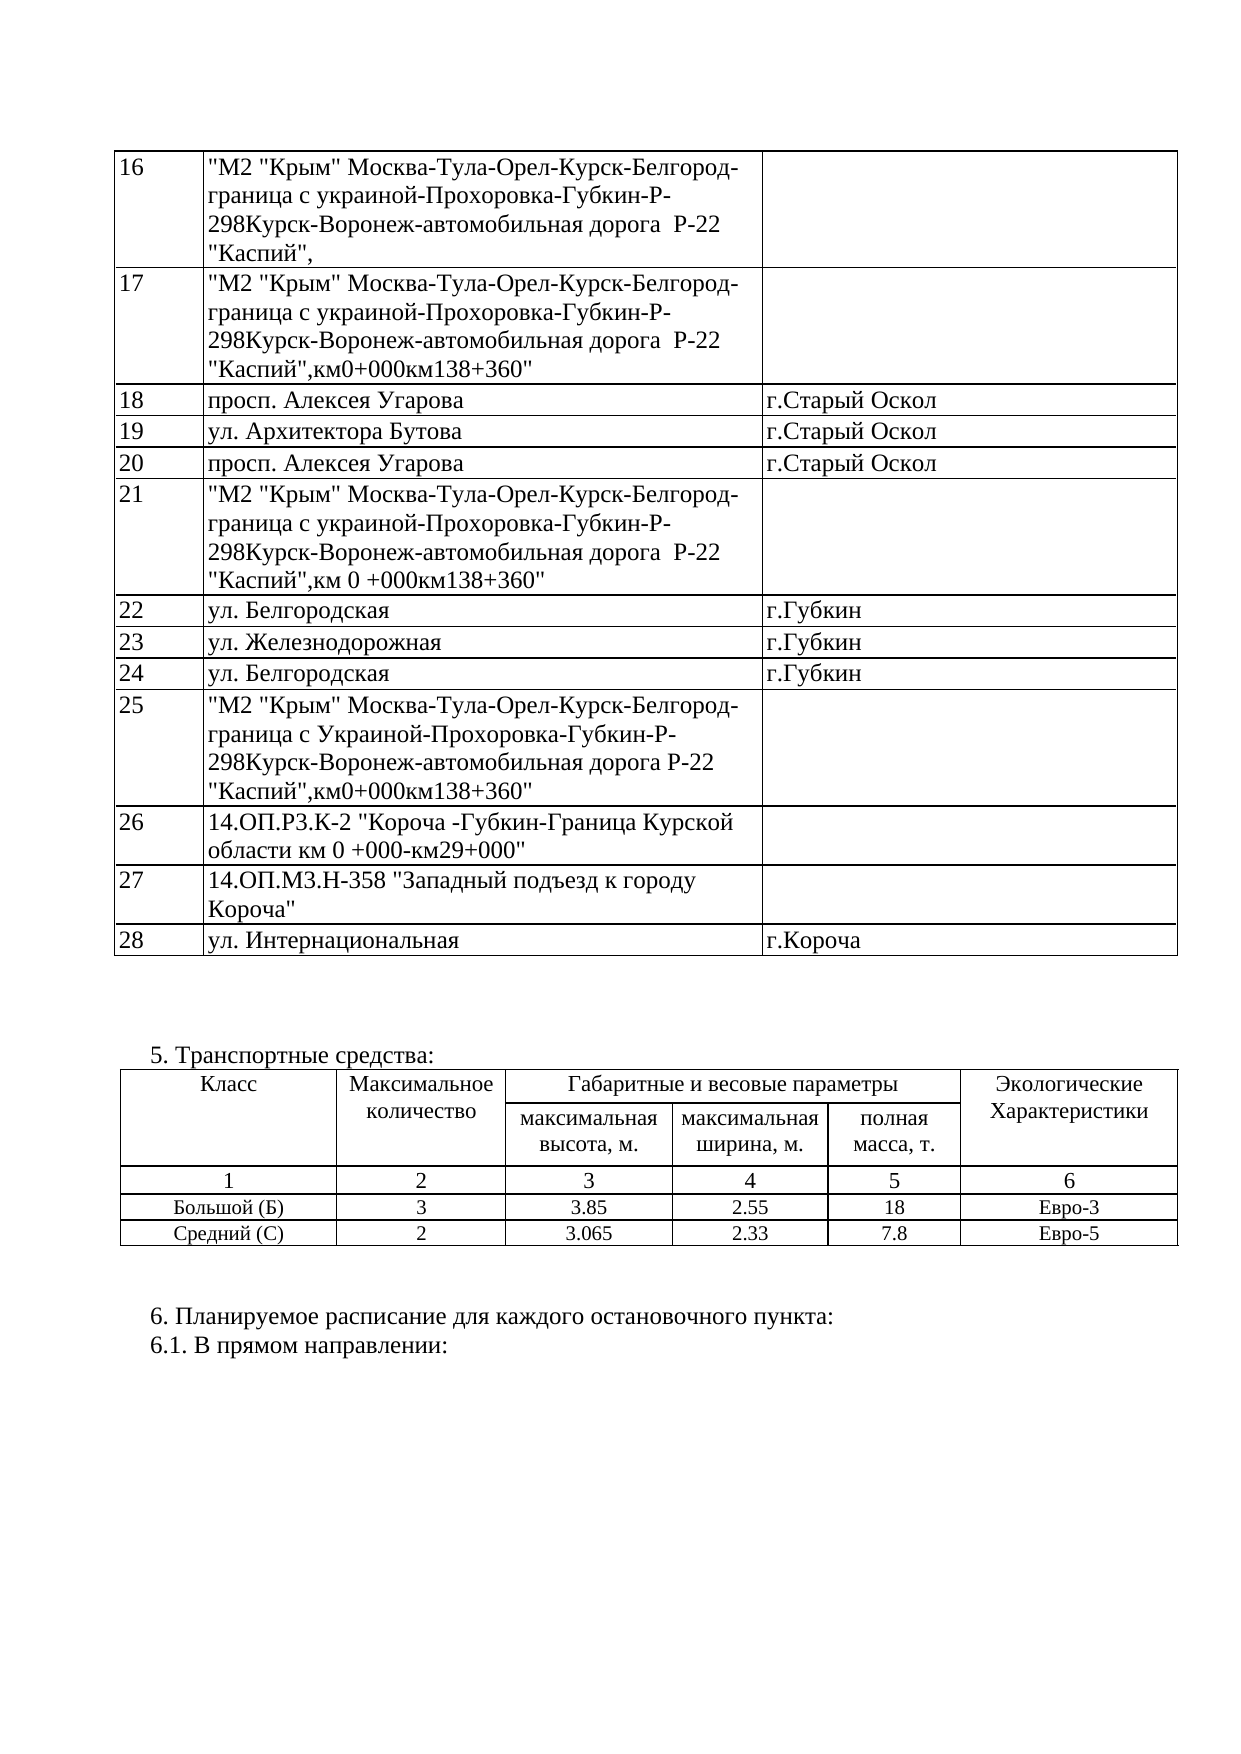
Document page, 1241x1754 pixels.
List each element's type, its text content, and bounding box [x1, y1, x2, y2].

table_cell 3.85 [506, 1195, 672, 1219]
table_cell 16 [115, 152, 203, 267]
text 5. Транспортные средства: [150, 1040, 1090, 1069]
table_cell 2.55 [673, 1195, 827, 1219]
table_cell 18 [115, 384, 203, 414]
table_cell 28 [115, 924, 203, 954]
table_cell 24 [115, 658, 203, 688]
table_cell 23 [115, 627, 203, 657]
table_cell 18 [829, 1195, 960, 1219]
table_cell просп. Алексея Угарова [204, 448, 762, 477]
table_cell 2 [337, 1221, 505, 1244]
table_cell 3 [506, 1167, 672, 1193]
table_header Класс [121, 1070, 336, 1165]
table_cell 4 [673, 1167, 827, 1193]
table_cell 26 [115, 806, 203, 864]
table_cell просп. Алексея Угарова [204, 385, 762, 414]
table_cell Средний (С) [121, 1221, 336, 1244]
table_cell ул. Белгородская [204, 596, 762, 626]
table_cell г.Губкин [763, 594, 1177, 626]
table_cell [763, 478, 1177, 594]
table_cell ул. Белгородская [204, 659, 762, 688]
table_cell 5 [829, 1167, 960, 1193]
table_cell 1 [121, 1167, 336, 1193]
table_cell полная масса, т. [829, 1104, 960, 1165]
table_cell 17 [115, 268, 203, 383]
table_cell 21 [115, 479, 203, 594]
table_cell ул. Архитектора Бутова [204, 416, 762, 446]
table_cell 7.8 [829, 1221, 960, 1244]
table_cell 3 [337, 1195, 505, 1219]
table_cell г.Губкин [763, 657, 1177, 688]
table_header Экологические Характеристики [961, 1070, 1177, 1165]
table_cell 2.33 [673, 1221, 827, 1244]
table_cell г.Короча [763, 923, 1177, 954]
table_cell [763, 152, 1177, 267]
table_cell ул. Железнодорожная [204, 627, 762, 657]
text 6. Планируемое расписание для каждого остановочного пункта: [150, 1301, 1090, 1330]
table_cell 2 [337, 1167, 505, 1193]
table_cell [763, 267, 1177, 383]
table_cell "М2 "Крым" Москва-Тула-Орел-Курск-Белгород-граница с украиной-Прохоровка-Губкин-Р-298Курск-Воронеж-автомобильная дорога Р-22 "Каспий", [204, 152, 762, 267]
table_cell 19 [115, 416, 203, 446]
table_cell [763, 864, 1177, 923]
table_cell 20 [115, 447, 203, 477]
table_cell Евро-3 [961, 1195, 1177, 1219]
table_cell 25 [115, 690, 203, 805]
table_cell [763, 805, 1177, 864]
table_cell "М2 "Крым" Москва-Тула-Орел-Курск-Белгород-граница с украиной-Прохоровка-Губкин-Р-298Курск-Воронеж-автомобильная дорога Р-22 "Каспий",км0+000км138+360" [204, 268, 762, 383]
table_cell Евро-5 [961, 1221, 1177, 1244]
table_header Максимальное количество [337, 1070, 505, 1165]
table_cell г.Старый Оскол [763, 446, 1177, 477]
table_cell ул. Интернациональная [204, 925, 762, 954]
table_header Габаритные и весовые параметры [506, 1070, 960, 1102]
table_cell г.Старый Оскол [763, 415, 1177, 446]
table_cell Большой (Б) [121, 1195, 336, 1219]
table_cell максимальная высота, м. [506, 1104, 672, 1165]
table_cell г.Губкин [763, 626, 1177, 657]
table_cell "М2 "Крым" Москва-Тула-Орел-Курск-Белгород-граница с Украиной-Прохоровка-Губкин-Р-298Курск-Воронеж-автомобильная дорога Р-22 "Каспий",км0+000км138+360" [204, 690, 762, 805]
table_cell "М2 "Крым" Москва-Тула-Орел-Курск-Белгород-граница с украиной-Прохоровка-Губкин-Р-298Курск-Воронеж-автомобильная дорога Р-22 "Каспий",км 0 +000км138+360" [204, 479, 762, 594]
table_cell 3.065 [506, 1221, 672, 1244]
table_cell 22 [115, 595, 203, 626]
table_cell 27 [115, 865, 203, 923]
table_cell г.Старый Оскол [763, 383, 1177, 414]
table_cell 14.ОП.М3.Н-358 "Западный подъезд к городу Короча" [204, 866, 762, 923]
table_cell [763, 689, 1177, 805]
table_cell максимальная ширина, м. [673, 1104, 827, 1165]
table_cell 6 [961, 1167, 1177, 1193]
text 6.1. В прямом направлении: [150, 1330, 1090, 1359]
table_cell 14.ОП.Р3.К-2 "Короча -Губкин-Граница Курской области км 0 +000-км29+000" [204, 807, 762, 864]
